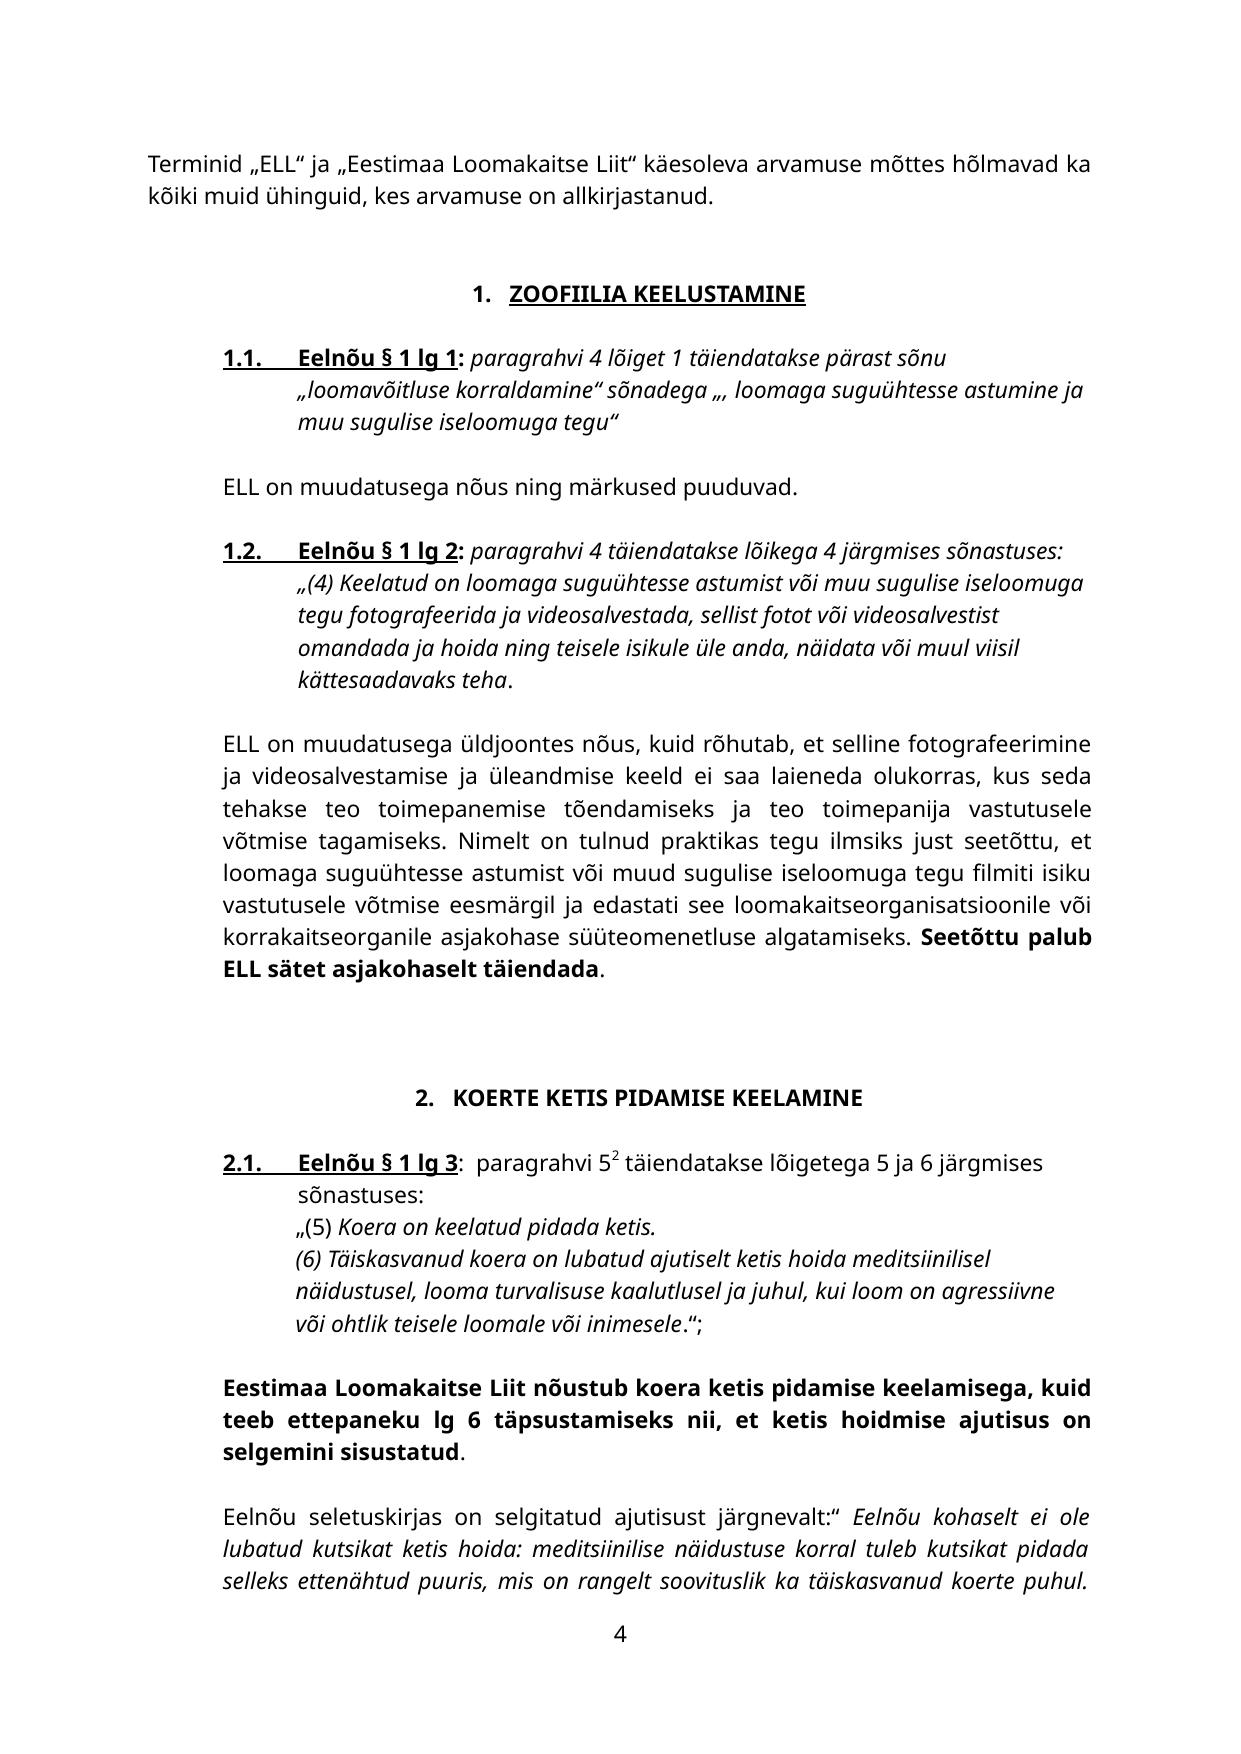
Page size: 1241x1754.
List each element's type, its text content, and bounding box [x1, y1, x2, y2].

list Eelnõu § 1 lg 2: paragrahvi 4 täiendatakse lõikega 4 järgmises sõnastuses: „(4) Keelatud on loomaga suguühtesse astumist või muu sugulise iseloomuga tegu fotografeerida ja videosalvestada, sellist fotot või videosalvestist omandada ja hoida ning teisele isikule üle anda, näidata või muul viisil kättesaadavaks teha. [223, 535, 1093, 695]
list ELL on muudatusega nõus ning märkused puuduvad. [223, 471, 1093, 502]
list Eelnõu § 1 lg 3: paragrahvi 52 täiendatakse lõigetega 5 ja 6 järgmises sõnastuses: [223, 1147, 1093, 1210]
list „(5) Koera on keelatud pidada ketis. [295, 1211, 1093, 1242]
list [223, 1501, 1093, 1596]
list (6) Täiskasvanud koera on lubatud ajutiselt ketis hoida meditsiinilisel näidustusel, looma turvalisuse kaalutlusel ja juhul, kui loom on agressiivne või ohtlik teisele loomale või inimesele.“; [295, 1243, 1093, 1339]
list ELL on muudatusega üldjoontes nõus, kuid rõhutab, et selline fotografeerimine ja videosalvestamise ja üleandmise keeld ei saa laieneda olukorras, kus seda tehakse teo toimepanemise tõendamiseks ja teo toimepanija vastutusele võtmise tagamiseks. Nimelt on tulnud praktikas tegu ilmsiks just seetõttu, et loomaga suguühtesse astumist või muud sugulise iseloomuga tegu filmiti isiku vastutusele võtmise eesmärgil ja edastati see loomakaitseorganisatsioonile või korrakaitseorganile asjakohase süüteomenetluse algatamiseks. Seetõttu palub ELL sätet asjakohaselt täiendada. [223, 728, 1093, 985]
list Eelnõu § 1 lg 1: paragrahvi 4 lõiget 1 täiendatakse pärast sõnu „loomavõitluse korraldamine“ sõnadega „, loomaga suguühtesse astumine ja muu sugulise iseloomuga tegu“ [223, 342, 1093, 437]
list Eestimaa Loomakaitse Liit nõustub koera ketis pidamise keelamisega, kuid teeb ettepaneku lg 6 täpsustamiseks nii, et ketis hoidmise ajutisus on selgemini sisustatud. [223, 1372, 1093, 1467]
list ZOOFIILIA KEELUSTAMINE [185, 277, 1093, 309]
text Terminid „ELL“ ja „Eestimaa Loomakaitse Liit“ käesoleva arvamuse mõttes hõlmavad ka kõiki muid ühinguid, kes arvamuse on allkirjastanud. [148, 148, 1093, 211]
list KOERTE KETIS PIDAMISE KEELAMINE [185, 1082, 1093, 1113]
